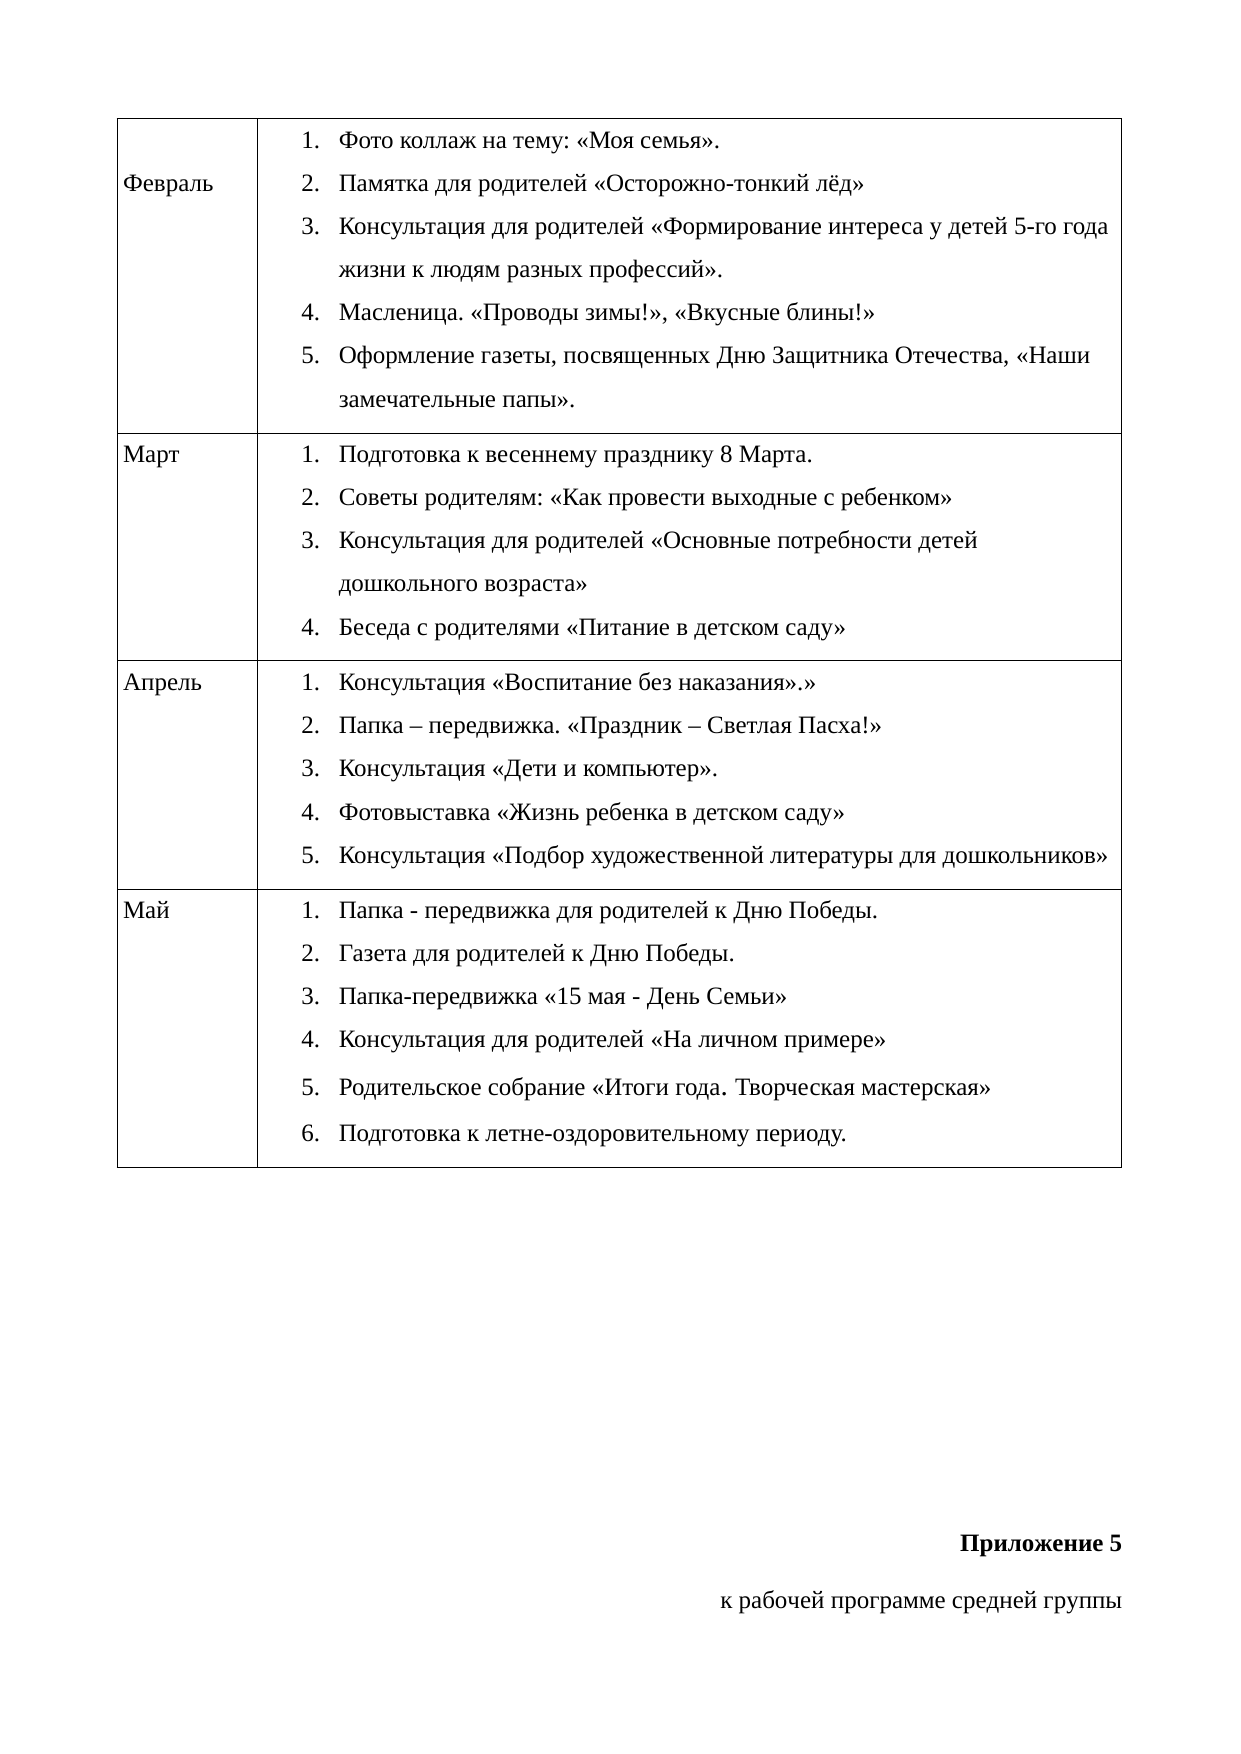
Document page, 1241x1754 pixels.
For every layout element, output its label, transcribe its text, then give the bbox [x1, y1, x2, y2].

text Приложение 5 [118, 1528, 1122, 1557]
table_cell Консультация «Воспитание без наказания».» Папка – передвижка. «Праздник – Светлая Пасха!» Консультация «Дети и компьютер». Фотовыставка «Жизнь ребенка в детском саду» Консультация «Подбор художественной литературы для дошкольников» [258, 661, 1121, 888]
table_cell Подготовка к весеннему празднику 8 Марта. Советы родителям: «Как провести выходные с ребенком» Консультация для родителей «Основные потребности детей дошкольного возраста» Беседа с родителями «Питание в детском саду» [258, 434, 1121, 660]
table_cell Фото коллаж на тему: «Моя семья». Памятка для родителей «Осторожно-тонкий лёд» Консультация для родителей «Формирование интереса у детей 5-го года жизни к людям разных профессий». Масленица. «Проводы зимы!», «Вкусные блины!» Оформление газеты, посвященных Дню Защитника Отечества, «Наши замечательные папы». [258, 119, 1121, 432]
table_cell Апрель [118, 661, 257, 888]
text к рабочей программе средней группы [118, 1585, 1122, 1614]
table_cell Март [118, 434, 257, 660]
table_cell Папка - передвижка для родителей к Дню Победы. Газета для родителей к Дню Победы. Папка-передвижка «15 мая - День Семьи» Консультация для родителей «На личном примере» Родительское собрание «Итоги года. Творческая мастерская» Подготовка к летне-оздоровительному периоду. [258, 890, 1121, 1167]
table_cell Май [118, 890, 257, 1167]
table_cell Февраль [118, 119, 257, 432]
